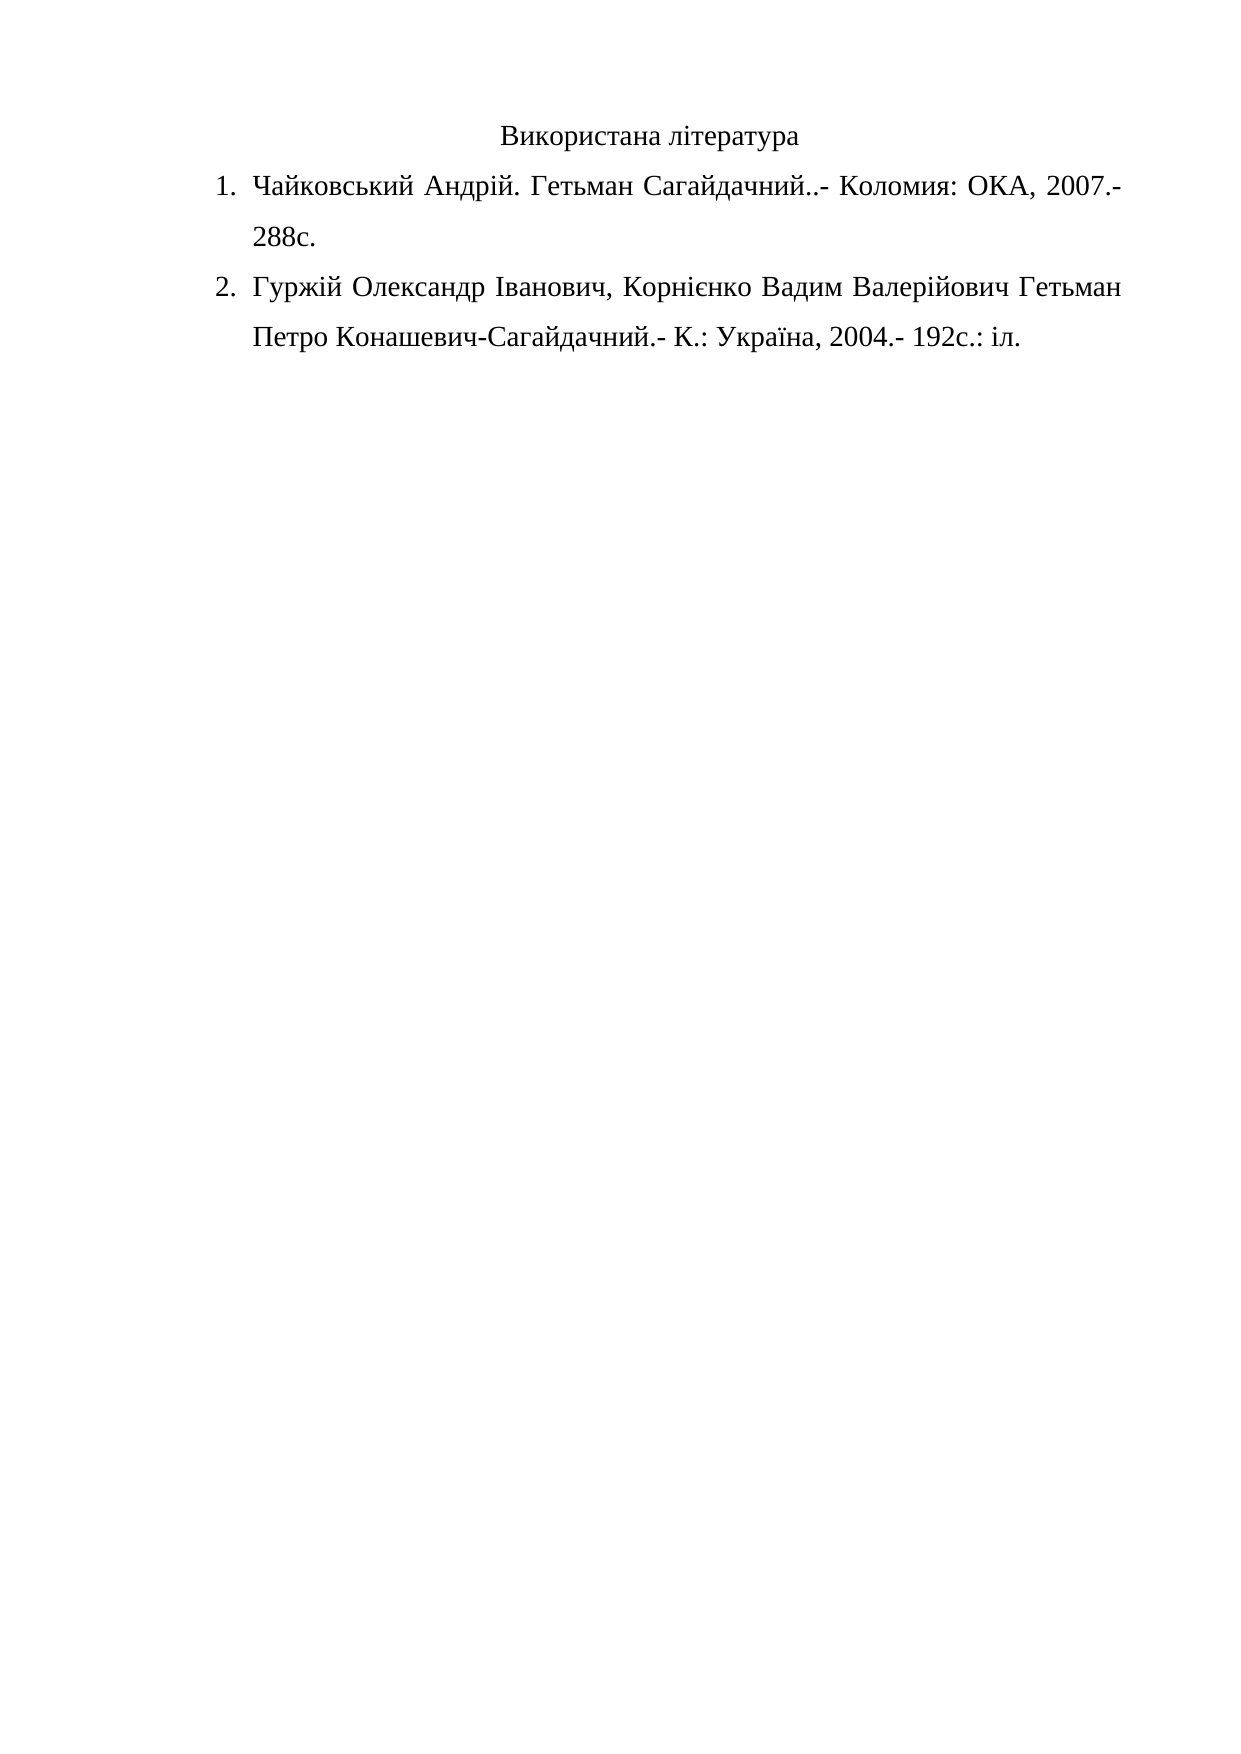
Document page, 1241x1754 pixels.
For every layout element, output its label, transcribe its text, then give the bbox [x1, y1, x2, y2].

subtitle Використана література [118, 118, 1122, 152]
list Чайковський Андрій. Гетьман Сагайдачний..- Коломия: ОКА, 2007.- 288с. [215, 168, 1122, 252]
list Гуржій Олександр Іванович, Корнієнко Вадим Валерійович Гетьман Петро Конашевич-Сагайдачний.- К.: Україна, 2004.- 192с.: іл. [215, 269, 1122, 353]
